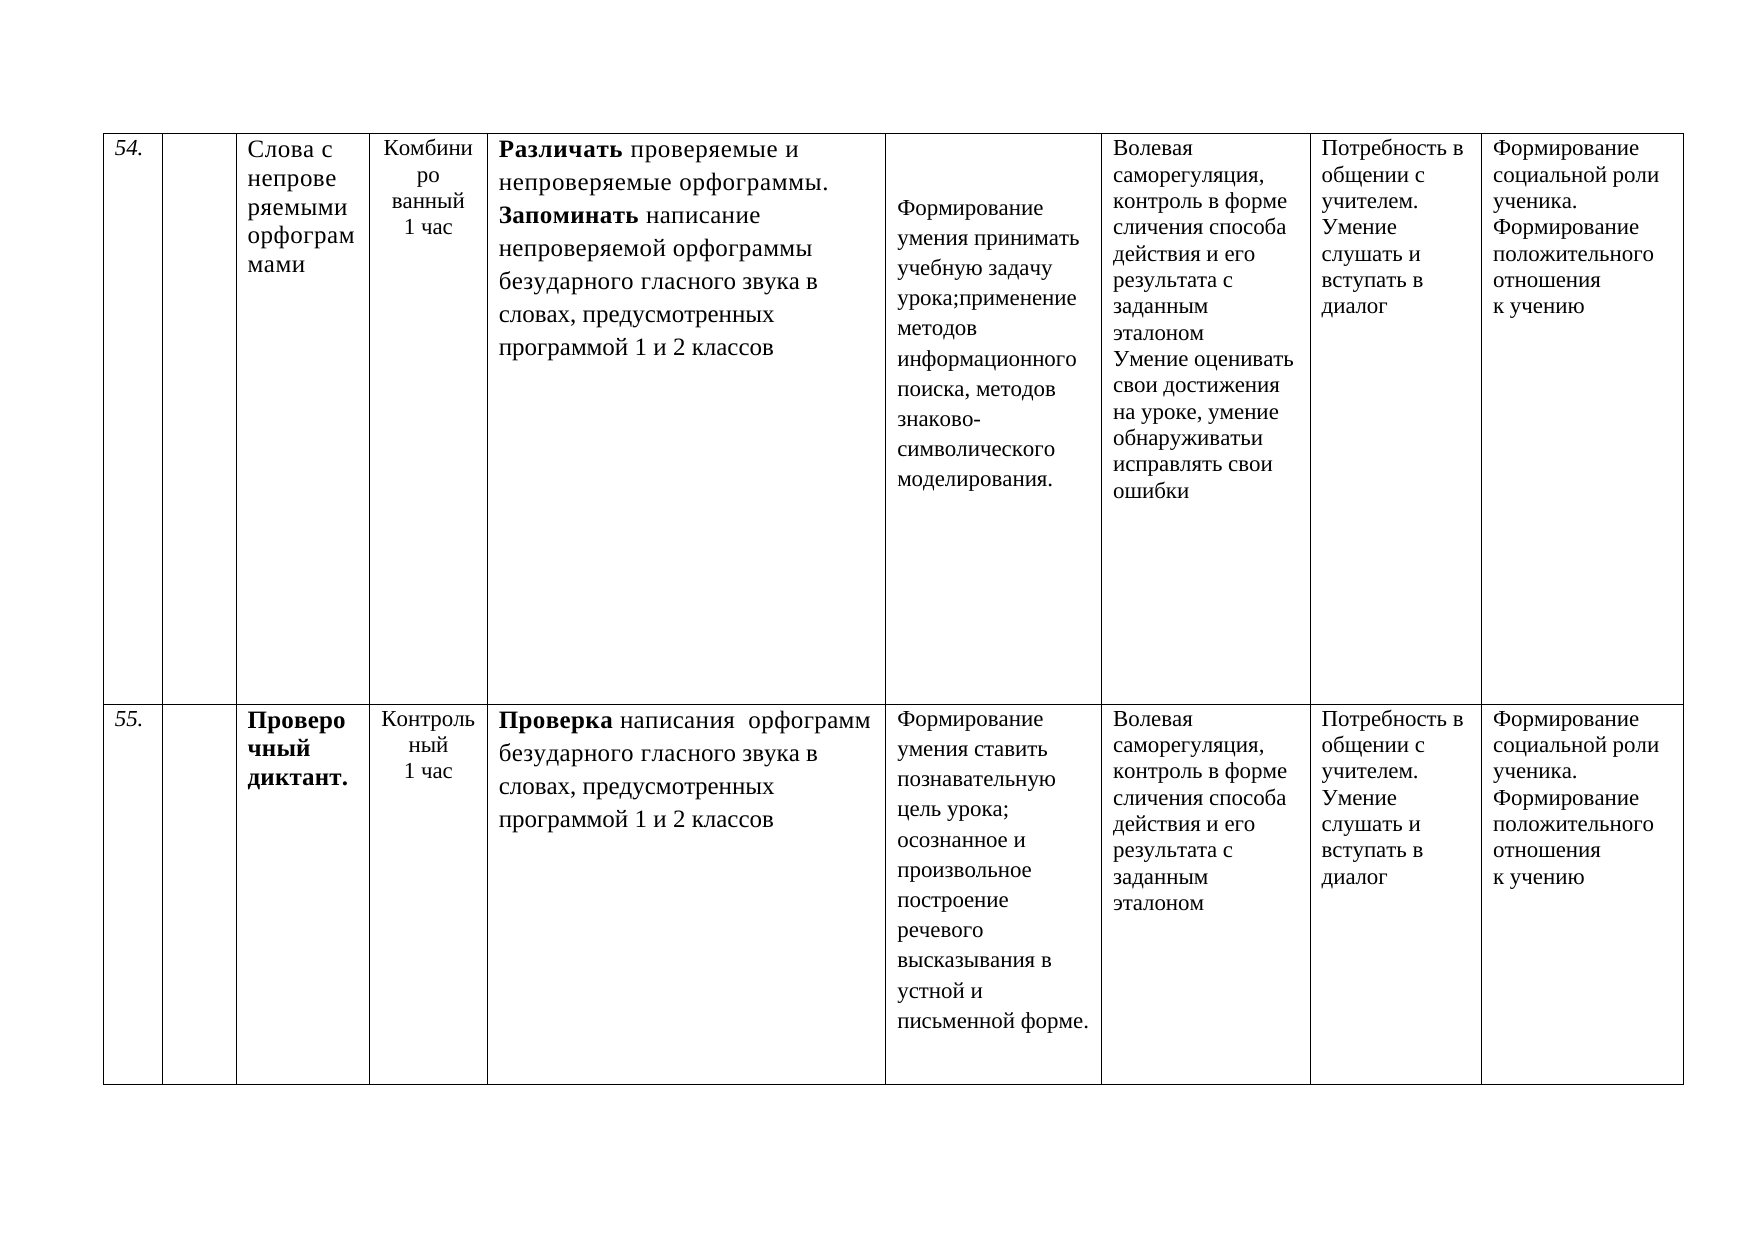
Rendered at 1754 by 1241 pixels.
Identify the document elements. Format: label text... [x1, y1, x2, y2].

table_cell Формирование умения принимать учебную задачу урока;применение методов информационного поиска, методов знаково- символического моделирования. [886, 134, 1101, 704]
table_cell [1102, 705, 1310, 1084]
table_cell [104, 134, 162, 704]
table_cell Контрольный 1 час [370, 705, 487, 1084]
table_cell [1311, 705, 1481, 1084]
table_cell [163, 134, 236, 704]
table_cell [1482, 134, 1683, 704]
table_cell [886, 705, 1101, 1084]
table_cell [370, 134, 487, 704]
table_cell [1311, 134, 1481, 704]
table_cell Слова с непрове ряемыми орфограммами [237, 134, 369, 704]
table_cell Волевая саморегуляция, контроль в форме сличения способа действия и его результата с заданным эталоном Умение оценивать свои достижения на уроке, умение обнаруживатьи исправлять свои ошибки [1102, 134, 1310, 704]
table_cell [488, 134, 885, 704]
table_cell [1482, 705, 1683, 1084]
table_cell [104, 705, 162, 1084]
table_cell Проверка написания орфограмм безударного гласного звука в словах, предусмотренных программой 1 и 2 классов [488, 705, 885, 1084]
table_cell [163, 705, 236, 1084]
table_cell Проверочный диктант. [237, 705, 369, 1084]
